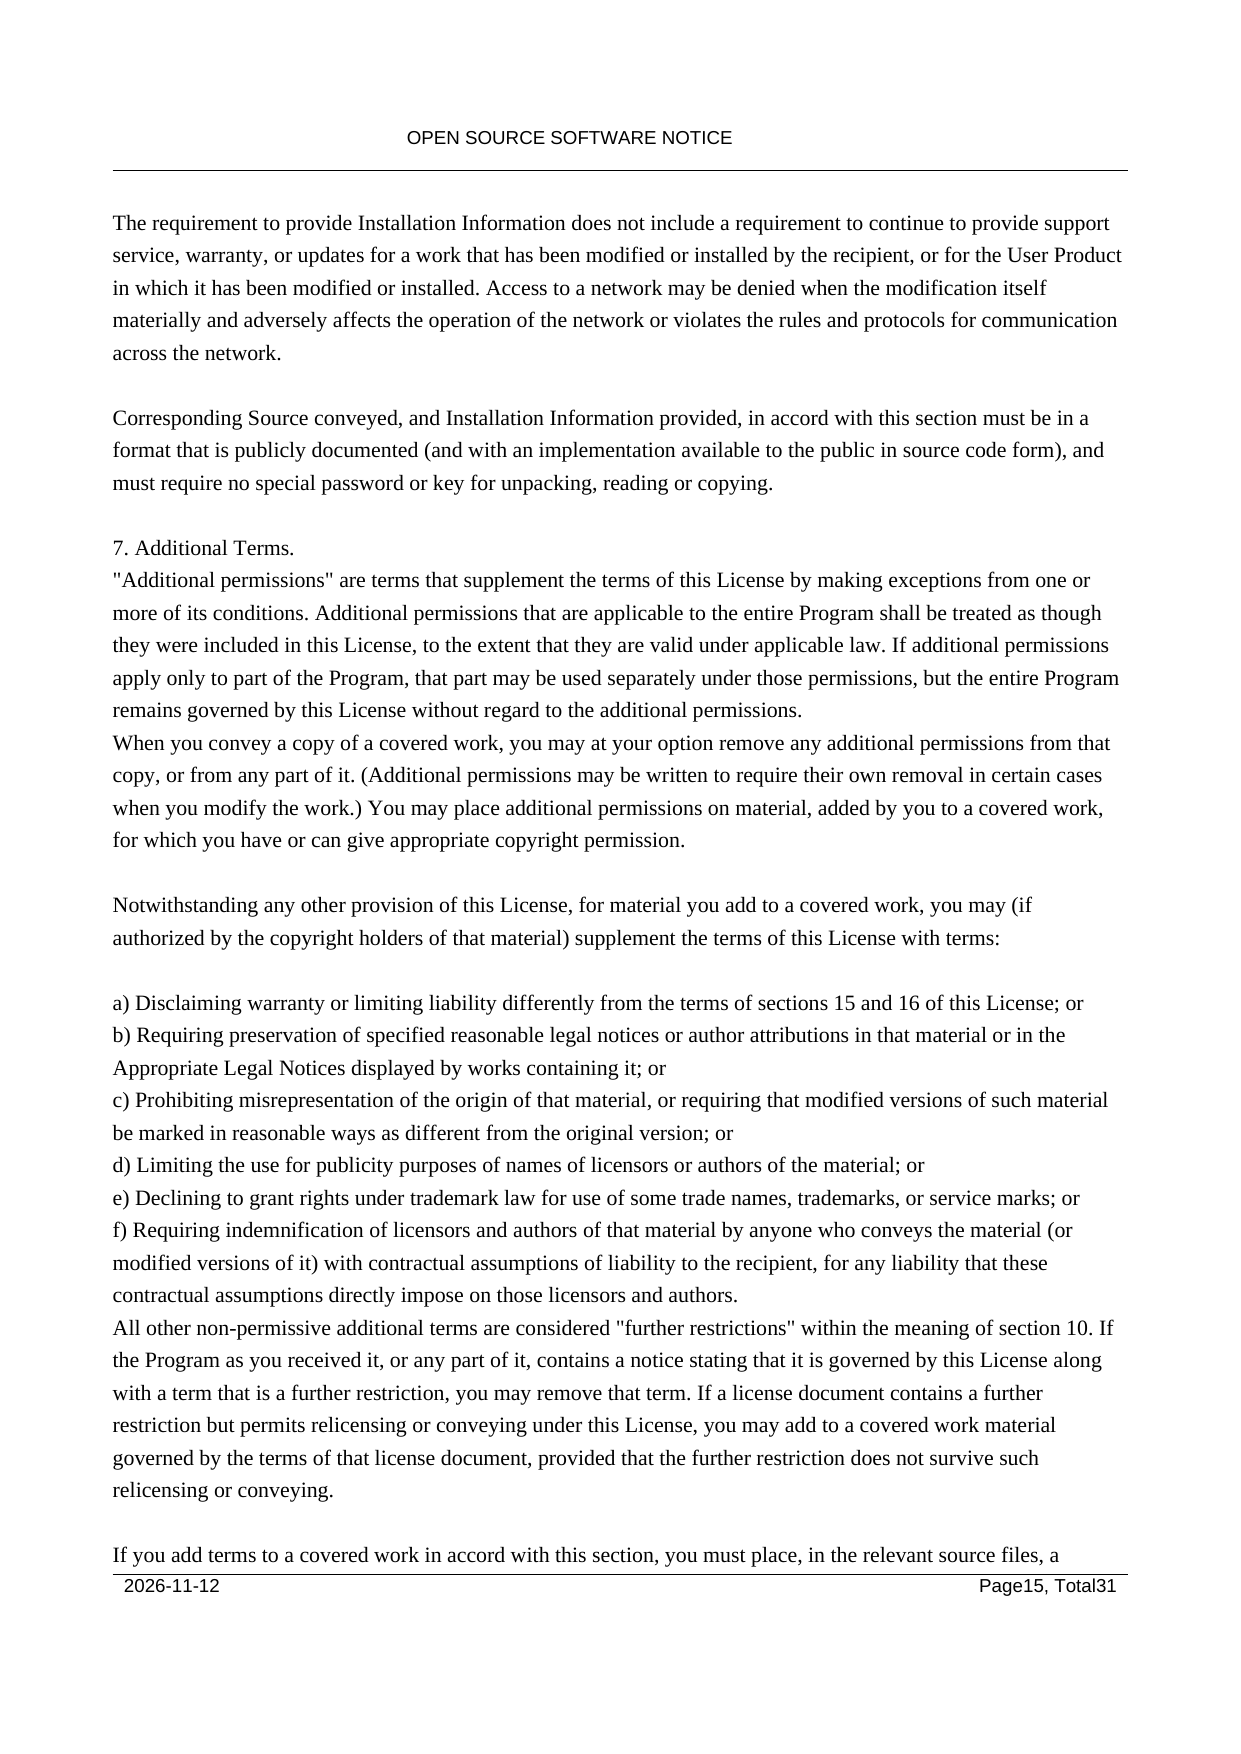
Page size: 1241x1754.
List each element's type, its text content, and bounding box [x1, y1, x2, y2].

text c) Prohibiting misrepresentation of the origin of that material, or requiring that modified versions of such material be marked in reasonable ways as different from the original version; or [112, 1084, 1128, 1149]
text Corresponding Source conveyed, and Installation Information provided, in accord with this section must be in a format that is publicly documented (and with an implementation available to the public in source code form), and must require no special password or key for unpacking, reading or copying. [112, 401, 1128, 499]
text b) Requiring preservation of specified reasonable legal notices or author attributions in that material or in the Appropriate Legal Notices displayed by works containing it; or [112, 1019, 1128, 1084]
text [112, 1539, 1128, 1571]
text When you convey a copy of a covered work, you may at your option remove any additional permissions from that copy, or from any part of it. (Additional permissions may be written to require their own removal in certain cases when you modify the work.) You may place additional permissions on material, added by you to a covered work, for which you have or can give appropriate copyright permission. [112, 726, 1128, 856]
text e) Declining to grant rights under trademark law for use of some trade names, trademarks, or service marks; or [112, 1181, 1128, 1214]
text a) Disclaiming warranty or limiting liability differently from the terms of sections 15 and 16 of this License; or [112, 986, 1128, 1019]
text f) Requiring indemnification of licensors and authors of that material by anyone who conveys the material (or modified versions of it) with contractual assumptions of liability to the recipient, for any liability that these contractual assumptions directly impose on those licensors and authors. [112, 1214, 1128, 1311]
text "Additional permissions" are terms that supplement the terms of this License by making exceptions from one or more of its conditions. Additional permissions that are applicable to the entire Program shall be treated as though they were included in this License, to the extent that they are valid under applicable law. If additional permissions apply only to part of the Program, that part may be used separately under those permissions, but the entire Program remains governed by this License without regard to the additional permissions. [112, 564, 1128, 726]
text 7. Additional Terms. [112, 531, 1128, 564]
text d) Limiting the use for publicity purposes of names of licensors or authors of the material; or [112, 1149, 1128, 1181]
text The requirement to provide Installation Information does not include a requirement to continue to provide support service, warranty, or updates for a work that has been modified or installed by the recipient, or for the User Product in which it has been modified or installed. Access to a network may be denied when the modification itself materially and adversely affects the operation of the network or violates the rules and protocols for communication across the network. [112, 206, 1128, 369]
text All other non-permissive additional terms are considered "further restrictions" within the meaning of section 10. If the Program as you received it, or any part of it, contains a notice stating that it is governed by this License along with a term that is a further restriction, you may remove that term. If a license document contains a further restriction but permits relicensing or conveying under this License, you may add to a covered work material governed by the terms of that license document, provided that the further restriction does not survive such relicensing or conveying. [112, 1311, 1128, 1506]
text Notwithstanding any other provision of this License, for material you add to a covered work, you may (if authorized by the copyright holders of that material) supplement the terms of this License with terms: [112, 889, 1128, 954]
